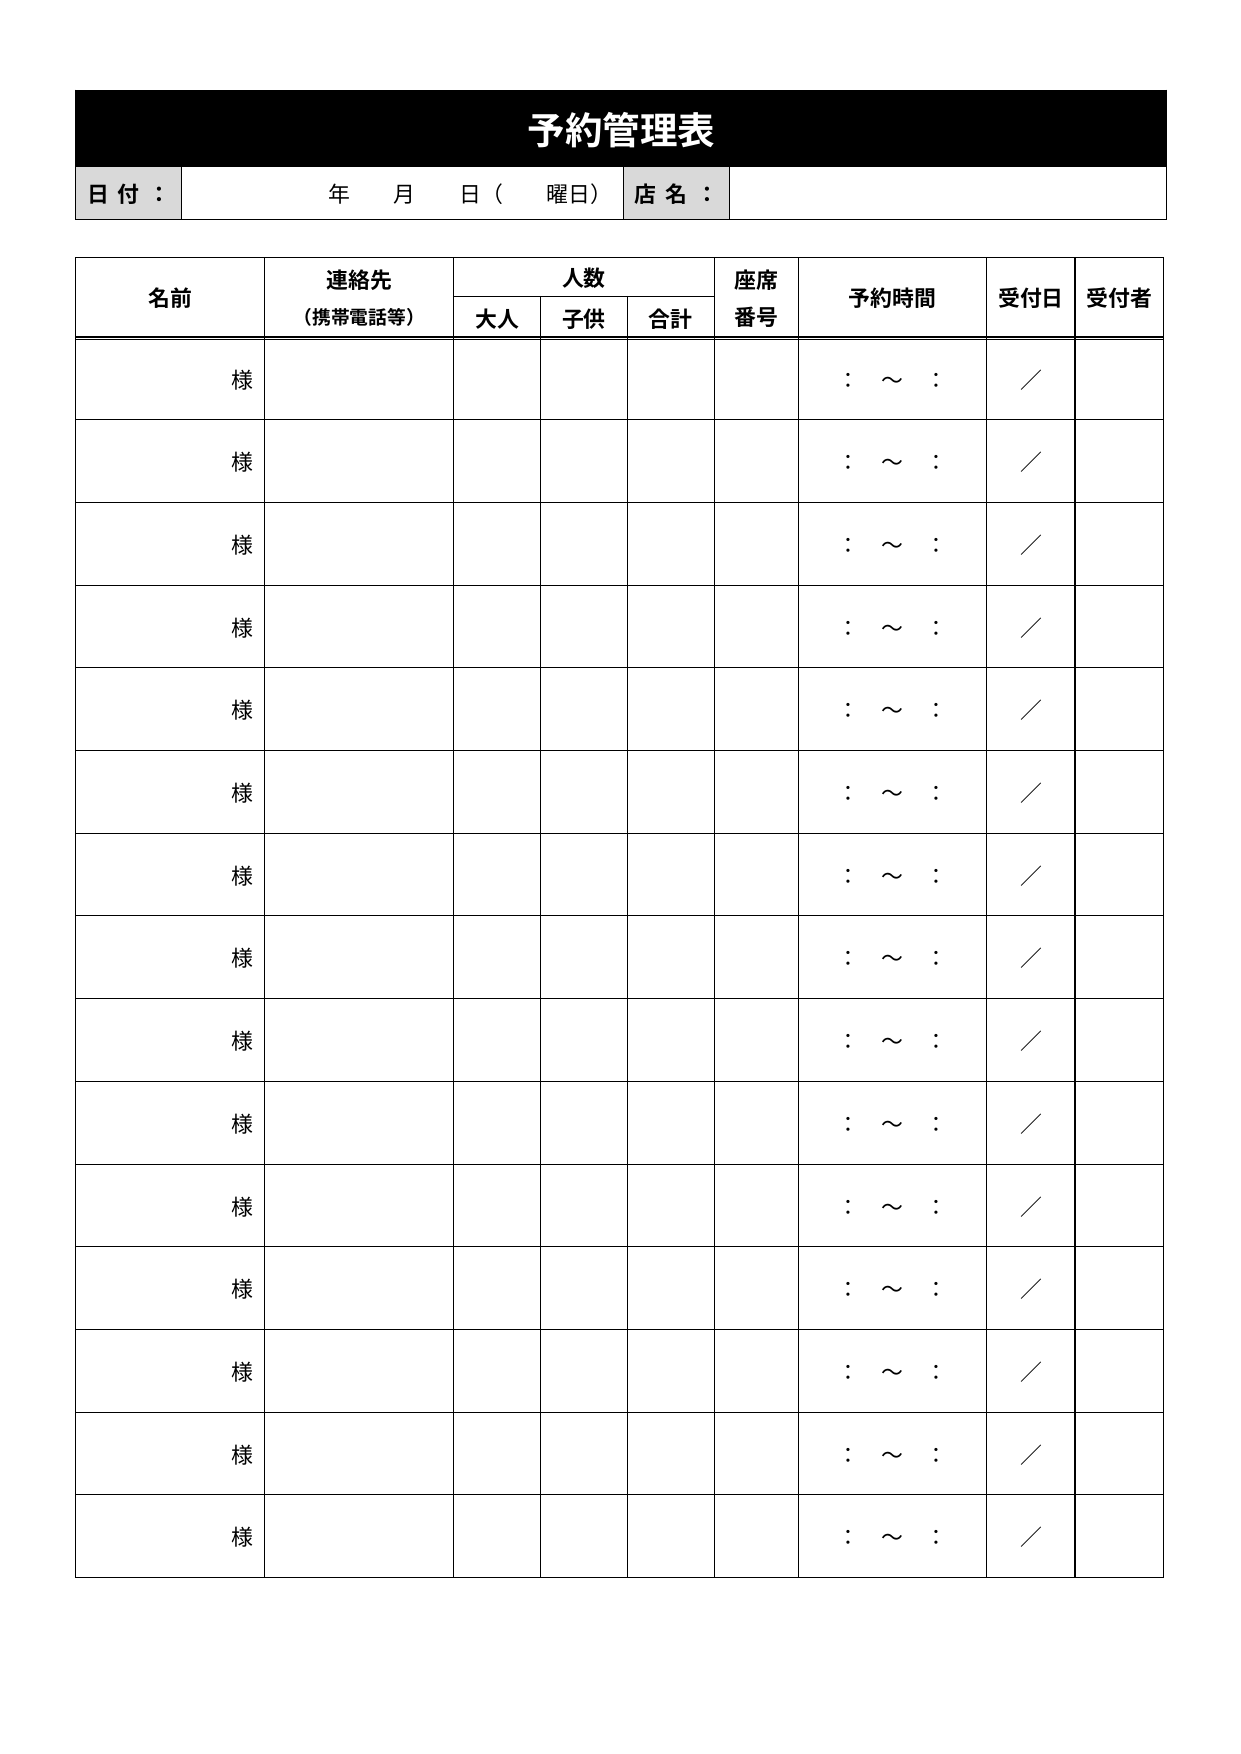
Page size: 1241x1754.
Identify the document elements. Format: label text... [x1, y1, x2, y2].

table_cell 様 [76, 1165, 264, 1246]
table_cell 日付： [76, 167, 181, 219]
table_cell [265, 1330, 453, 1412]
table_cell [715, 503, 798, 584]
table_cell [1076, 1247, 1163, 1329]
table_cell [265, 999, 453, 1081]
table_header 名前 [76, 258, 264, 336]
table_cell [265, 1495, 453, 1577]
table_cell [454, 1495, 540, 1577]
table_header 人数 [454, 258, 714, 296]
table_cell [541, 1413, 627, 1494]
table_cell 大人 [454, 297, 540, 336]
table_cell [715, 586, 798, 667]
table_cell ／ [987, 503, 1074, 584]
table_cell [265, 1413, 453, 1494]
table_cell ： ～ ： [799, 420, 986, 502]
table_cell 子供 [541, 297, 627, 336]
table_cell [541, 1082, 627, 1163]
table_cell [454, 503, 540, 584]
table_cell [715, 1413, 798, 1494]
table_cell [265, 916, 453, 998]
table_cell ／ [987, 751, 1074, 833]
table_cell [1076, 1082, 1163, 1163]
table_cell [1076, 586, 1163, 667]
table_cell 様 [76, 1495, 264, 1577]
table_cell [1076, 834, 1163, 915]
table_cell ： ～ ： [799, 1165, 986, 1246]
table_cell [628, 1165, 714, 1246]
table_cell ： ～ ： [799, 1495, 986, 1577]
table_cell 様 [76, 668, 264, 750]
table_cell [265, 340, 453, 419]
table_cell [1076, 916, 1163, 998]
table_cell ／ [987, 340, 1074, 419]
table_header 予約時間 [799, 258, 986, 336]
table_cell ／ [987, 1247, 1074, 1329]
table_cell 様 [76, 999, 264, 1081]
table_cell [541, 1330, 627, 1412]
table_cell 様 [76, 1330, 264, 1412]
table_cell [265, 668, 453, 750]
table_cell [454, 1082, 540, 1163]
table_cell [1076, 1495, 1163, 1577]
table_header 座席 番号 [715, 258, 798, 336]
table_cell ： ～ ： [799, 1330, 986, 1412]
table_cell [1076, 751, 1163, 833]
table_cell ： ～ ： [799, 668, 986, 750]
table_header 受付者 [1076, 258, 1163, 336]
table_cell 様 [76, 834, 264, 915]
table_cell 店名： [624, 167, 729, 219]
table_cell [1076, 1413, 1163, 1494]
table_cell ： ～ ： [799, 340, 986, 419]
table_cell [628, 751, 714, 833]
table_cell [265, 834, 453, 915]
table_cell ： ～ ： [799, 751, 986, 833]
table_cell 様 [76, 916, 264, 998]
table_header 連絡先 （携帯電話等） [265, 258, 453, 336]
table_cell [628, 916, 714, 998]
table_cell ： ～ ： [799, 1413, 986, 1494]
table_cell [715, 1330, 798, 1412]
table_cell [541, 751, 627, 833]
table_cell [541, 1495, 627, 1577]
table_cell [541, 1247, 627, 1329]
table_cell [454, 668, 540, 750]
table_cell [628, 999, 714, 1081]
table_cell ： ～ ： [799, 1082, 986, 1163]
table_cell 様 [76, 420, 264, 502]
table_cell ／ [987, 668, 1074, 750]
table_cell ／ [987, 916, 1074, 998]
table_cell [454, 999, 540, 1081]
table_cell [715, 340, 798, 419]
table_cell [541, 834, 627, 915]
table_cell [715, 1165, 798, 1246]
table_cell [454, 420, 540, 502]
table_cell [730, 167, 1166, 219]
table_cell ／ [987, 999, 1074, 1081]
table_cell [265, 1082, 453, 1163]
table_cell 年 月 日（ 曜日） [182, 167, 623, 219]
table_cell [628, 668, 714, 750]
table_cell [265, 1247, 453, 1329]
table_cell ： ～ ： [799, 586, 986, 667]
table_cell 様 [76, 586, 264, 667]
table_cell [628, 586, 714, 667]
table_cell [715, 1082, 798, 1163]
table_cell [715, 999, 798, 1081]
table_cell [454, 586, 540, 667]
table_cell ／ [987, 1082, 1074, 1163]
table_cell [628, 503, 714, 584]
table_header 予約管理表 [76, 91, 1166, 166]
table_cell [454, 1165, 540, 1246]
table_cell [1076, 999, 1163, 1081]
table_cell 様 [76, 1247, 264, 1329]
table_cell [541, 999, 627, 1081]
table_cell [628, 1413, 714, 1494]
table_cell [1076, 668, 1163, 750]
table_cell ： ～ ： [799, 503, 986, 584]
table_cell [715, 668, 798, 750]
table_cell ／ [987, 1165, 1074, 1246]
table_cell [715, 751, 798, 833]
table_cell [265, 1165, 453, 1246]
table_cell [541, 668, 627, 750]
table_cell [541, 586, 627, 667]
table_cell [628, 1247, 714, 1329]
table_cell [541, 1165, 627, 1246]
table_cell ： ～ ： [799, 916, 986, 998]
table_cell [1076, 1330, 1163, 1412]
table_cell 様 [76, 751, 264, 833]
table_cell [628, 1330, 714, 1412]
table_cell [1076, 340, 1163, 419]
table_cell 様 [76, 1082, 264, 1163]
table_cell [628, 420, 714, 502]
table_cell [265, 751, 453, 833]
table_cell [715, 834, 798, 915]
table_cell [454, 834, 540, 915]
table_cell [628, 834, 714, 915]
table_cell [265, 503, 453, 584]
table_cell [454, 751, 540, 833]
table_cell [454, 340, 540, 419]
table_cell 合計 [628, 297, 714, 336]
table_cell [454, 1413, 540, 1494]
table_cell 様 [76, 1413, 264, 1494]
table_cell [454, 1247, 540, 1329]
table_cell ／ [987, 834, 1074, 915]
table_cell [265, 420, 453, 502]
table_cell [628, 1495, 714, 1577]
table_cell ／ [987, 586, 1074, 667]
table_cell [541, 916, 627, 998]
table_cell ／ [987, 420, 1074, 502]
table_cell [454, 916, 540, 998]
table_cell [541, 503, 627, 584]
table_cell ： ～ ： [799, 834, 986, 915]
table_cell [541, 420, 627, 502]
table_cell 様 [76, 503, 264, 584]
table_cell [1076, 420, 1163, 502]
table_cell [715, 916, 798, 998]
table_header 受付日 [987, 258, 1074, 336]
table_cell [454, 1330, 540, 1412]
table_cell [265, 586, 453, 667]
table_cell [715, 1247, 798, 1329]
table_cell [715, 1495, 798, 1577]
table_cell ／ [987, 1495, 1074, 1577]
table_cell 様 [76, 340, 264, 419]
table_cell ： ～ ： [799, 1247, 986, 1329]
table_cell [1076, 503, 1163, 584]
table_cell [628, 340, 714, 419]
table_cell [628, 1082, 714, 1163]
table_cell [715, 420, 798, 502]
table_cell ： ～ ： [799, 999, 986, 1081]
table_cell [541, 340, 627, 419]
table_cell ／ [987, 1330, 1074, 1412]
table_cell [1076, 1165, 1163, 1246]
table_cell ／ [987, 1413, 1074, 1494]
